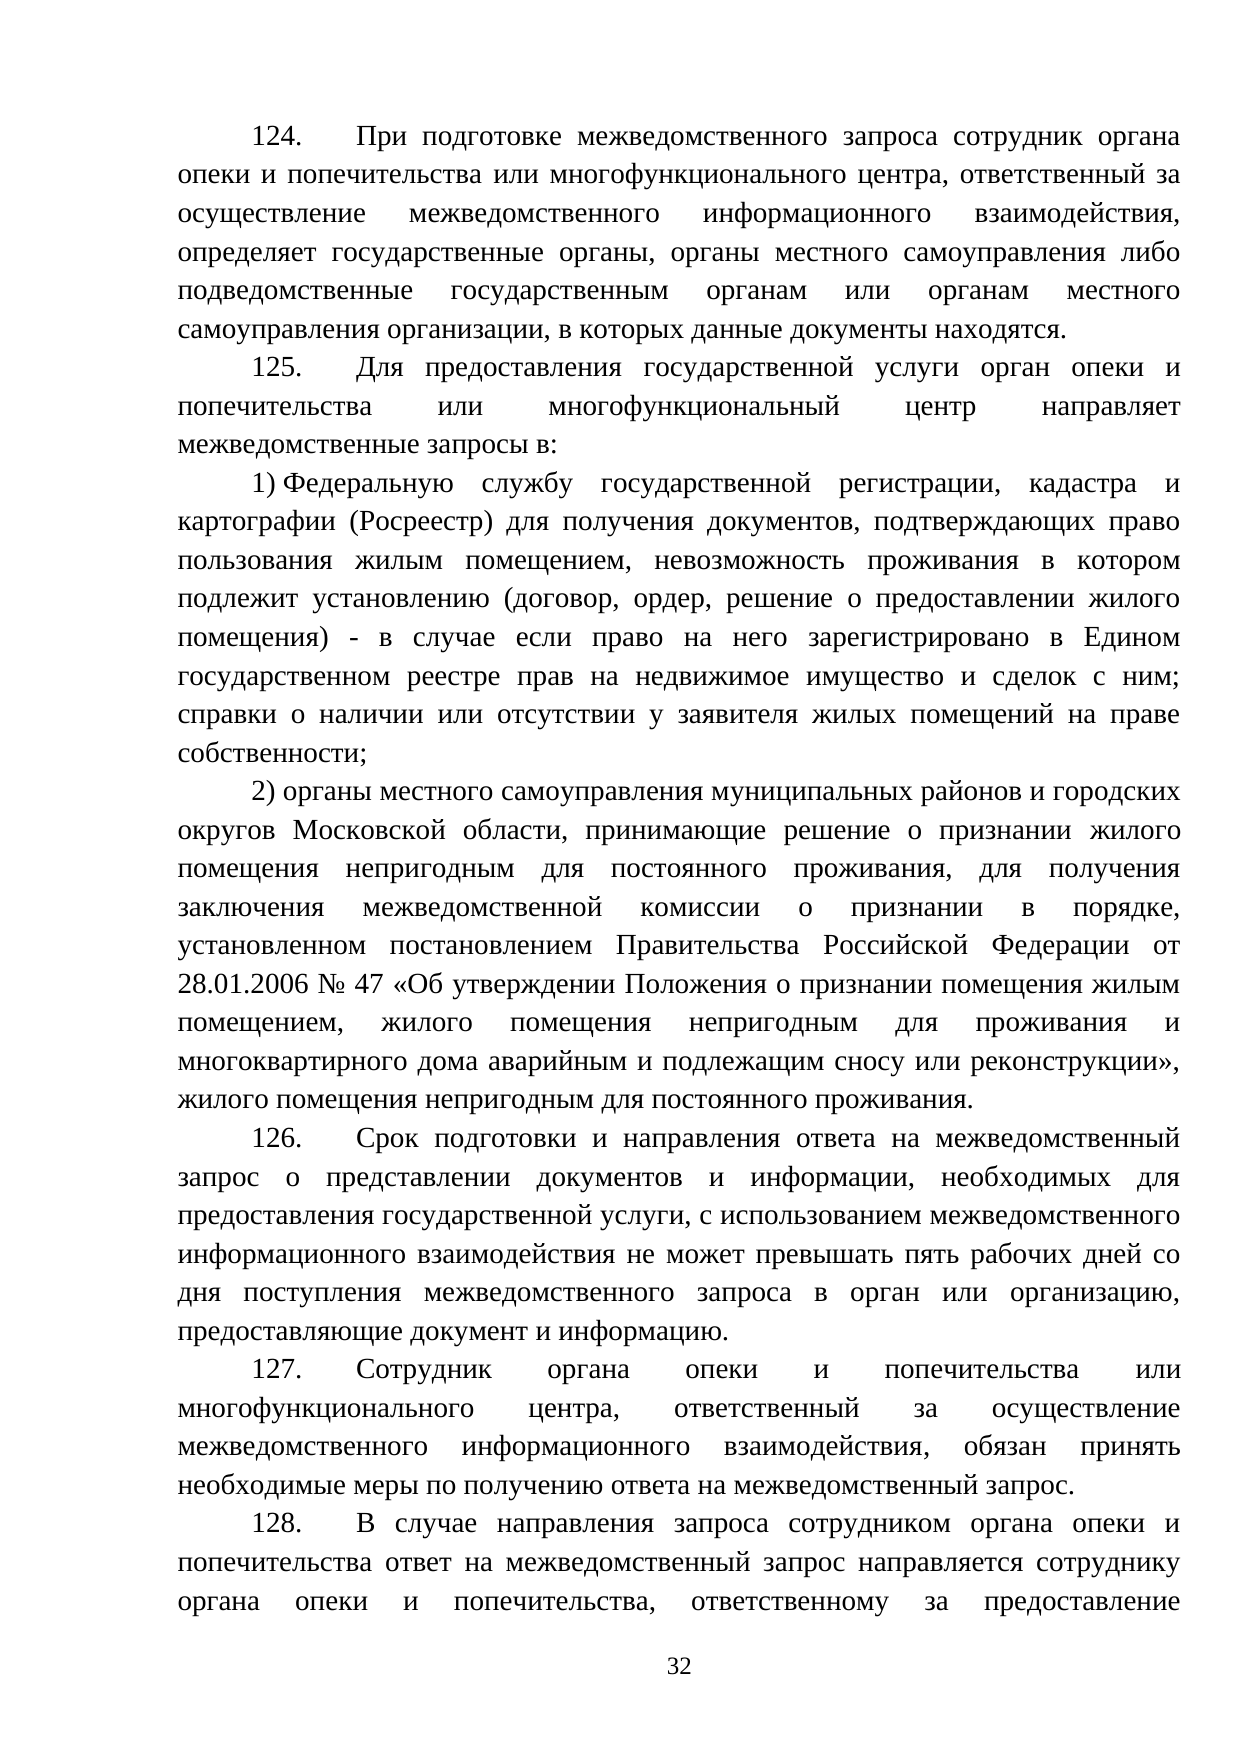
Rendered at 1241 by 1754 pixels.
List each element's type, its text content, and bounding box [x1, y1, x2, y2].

list Срок подготовки и направления ответа на межведомственный запрос о представлении документов и информации, необходимых для предоставления государственной услуги, с использованием межведомственного информационного взаимодействия не может превышать пять рабочих дней со дня поступления межведомственного запроса в орган или организацию, предоставляющие документ и информацию. [177, 1120, 1181, 1346]
list Сотрудник органа опеки и попечительства или многофункционального центра, ответственный за осуществление межведомственного информационного взаимодействия, обязан принять необходимые меры по получению ответа на межведомственный запрос. [177, 1351, 1181, 1501]
list При подготовке межведомственного запроса сотрудник органа опеки и попечительства или многофункционального центра, ответственный за осуществление межведомственного информационного взаимодействия, определяет государственные органы, органы местного самоуправления либо подведомственные государственным органам или органам местного самоуправления организации, в которых данные документы находятся. [177, 118, 1181, 344]
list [177, 1506, 1181, 1616]
list Для предоставления государственной услуги орган опеки и попечительства или многофункциональный центр направляет межведомственные запросы в: [177, 349, 1181, 460]
text 1) Федеральную службу государственной регистрации, кадастра и картографии (Росреестр) для получения документов, подтверждающих право пользования жилым помещением, невозможность проживания в котором подлежит установлению (договор, ордер, решение о предоставлении жилого помещения) - в случае если право на него зарегистрировано в Едином государственном реестре прав на недвижимое имущество и сделок с ним; справки о наличии или отсутствии у заявителя жилых помещений на праве собственности; [177, 465, 1181, 768]
text 2) органы местного самоуправления муниципальных районов и городских округов Московской области, принимающие решение о признании жилого помещения непригодным для постоянного проживания, для получения заключения межведомственной комиссии о признании в порядке, установленном постановлением Правительства Российской Федерации от 28.01.2006 № 47 «Об утверждении Положения о признании помещения жилым помещением, жилого помещения непригодным для проживания и многоквартирного дома аварийным и подлежащим сносу или реконструкции», жилого помещения непригодным для постоянного проживания. [177, 773, 1181, 1115]
